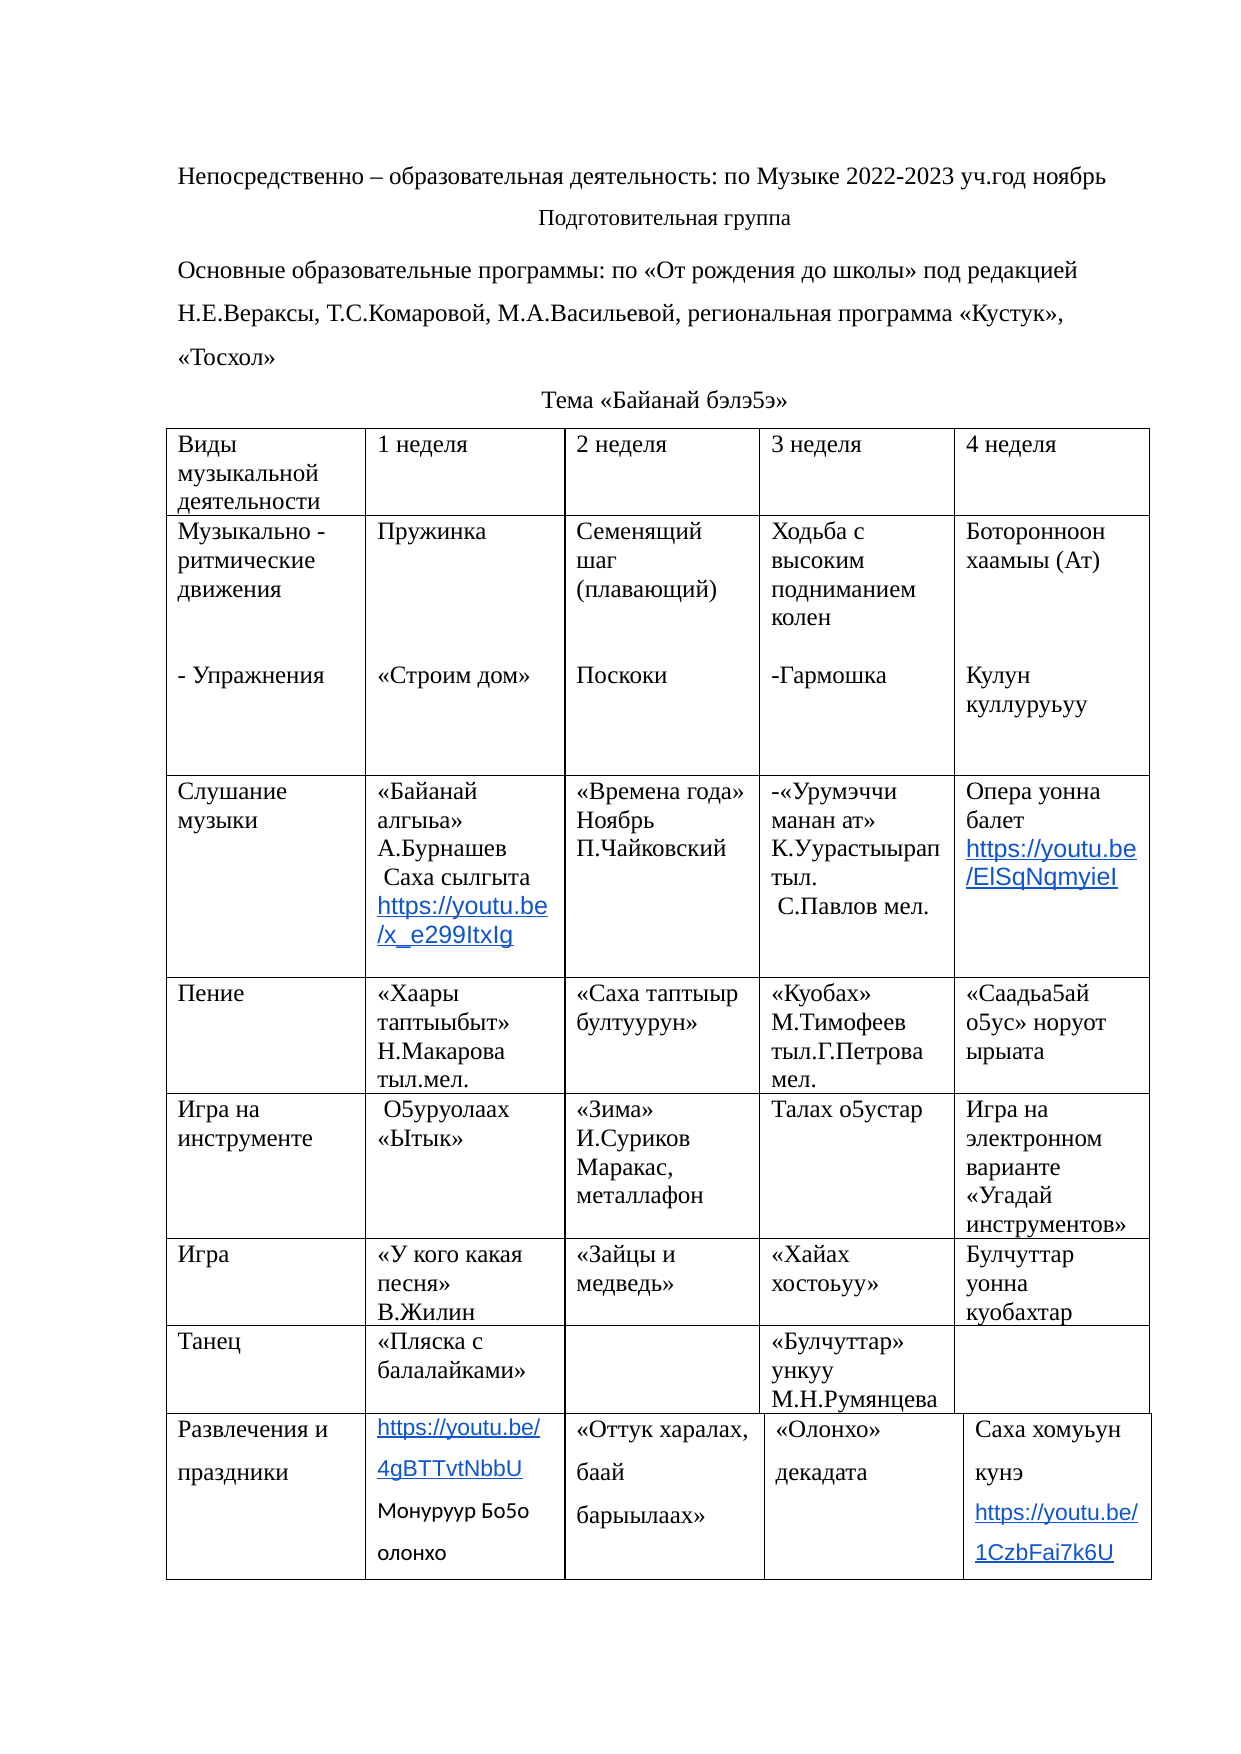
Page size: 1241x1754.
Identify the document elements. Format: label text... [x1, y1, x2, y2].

table_cell Саха хомуьун кунэ https://youtu.be/1CzbFai7k6U [964, 1414, 1151, 1579]
text Тема «Байанай бэлэ5э» [177, 385, 1152, 413]
table_cell «Оттук харалах, баай барыылаах» [566, 1414, 764, 1579]
table_cell «Хаары таптыыбыт» Н.Макарова тыл.мел. [366, 978, 564, 1093]
table_header 2 неделя [566, 429, 759, 515]
table_cell «Олонхо» декадата [765, 1414, 963, 1579]
table_header 1 неделя [366, 429, 564, 515]
table_cell Пение [167, 978, 365, 1093]
table_cell [955, 1326, 1149, 1413]
text Непосредственно – образовательная деятельность: по Музыке 2022-2023 уч.год ноябрь [177, 161, 1152, 190]
table_cell «Зайцы и медведь» [566, 1239, 759, 1325]
text Основные образовательные программы: по «От рождения до школы» под редакцией Н.Е.Вераксы, Т.С.Комаровой, М.А.Васильевой, региональная программа «Кустук», «Тосхол» [177, 255, 1152, 370]
table_cell «У кого какая песня» В.Жилин [366, 1239, 564, 1325]
table_cell Опера уонна балет https://youtu.be/ElSqNqmyieI [955, 776, 1149, 977]
text Подготовительная группа [177, 204, 1152, 231]
table_cell Танец [167, 1326, 365, 1413]
table_cell Слушание музыки [167, 776, 365, 977]
table_cell «Времена года» Ноябрь П.Чайковский [566, 776, 759, 977]
table_header Виды музыкальной деятельности [167, 429, 365, 515]
table_cell Талах о5устар [760, 1094, 954, 1238]
table_cell Развлечения и праздники [167, 1414, 365, 1579]
table_cell Боторонноон хаамыы (Ат) Кулун куллуруьуу [955, 516, 1149, 775]
table_cell https://youtu.be/4gBTTvtNbbU Монуруур Бо5о олонхо [366, 1414, 564, 1579]
table_cell «Зима» И.Суриков Маракас, металлафон [566, 1094, 759, 1238]
table_cell Игра на инструменте [167, 1094, 365, 1238]
table_cell -«Урумэччи манан ат» К.Уурастыырап тыл. С.Павлов мел. [760, 776, 954, 977]
table_cell Игра на электронном варианте «Угадай инструментов» [955, 1094, 1149, 1238]
table_cell О5уруолаах «Ытык» [366, 1094, 564, 1238]
table_cell «Хайах хостоьуу» [760, 1239, 954, 1325]
table_cell Игра [167, 1239, 365, 1325]
table_cell Булчуттар уонна куобахтар [955, 1239, 1149, 1325]
table_cell «Куобах» М.Тимофеев тыл.Г.Петрова мел. [760, 978, 954, 1093]
table_header 3 неделя [760, 429, 954, 515]
table_cell «Байанай алгыьа» А.Бурнашев Саха сылгыта https://youtu.be/x_e299ItxIg [366, 776, 564, 977]
table_cell «Саадьа5ай о5ус» норуот ырыата [955, 978, 1149, 1093]
table_cell «Булчуттар» ункуу М.Н.Румянцева [760, 1326, 954, 1413]
table_cell Ходьба с высоким подниманием колен -Гармошка [760, 516, 954, 775]
table_cell Музыкально -ритмические движения - Упражнения [167, 516, 365, 775]
table_cell «Пляска с балалайками» [366, 1326, 564, 1413]
table_header 4 неделя [955, 429, 1149, 515]
table_cell [566, 1326, 759, 1413]
table_cell Семенящий шаг (плавающий) Поскоки [566, 516, 759, 775]
table_cell Пружинка «Строим дом» [366, 516, 564, 775]
table_cell «Саха таптыыр бултуурун» [566, 978, 759, 1093]
